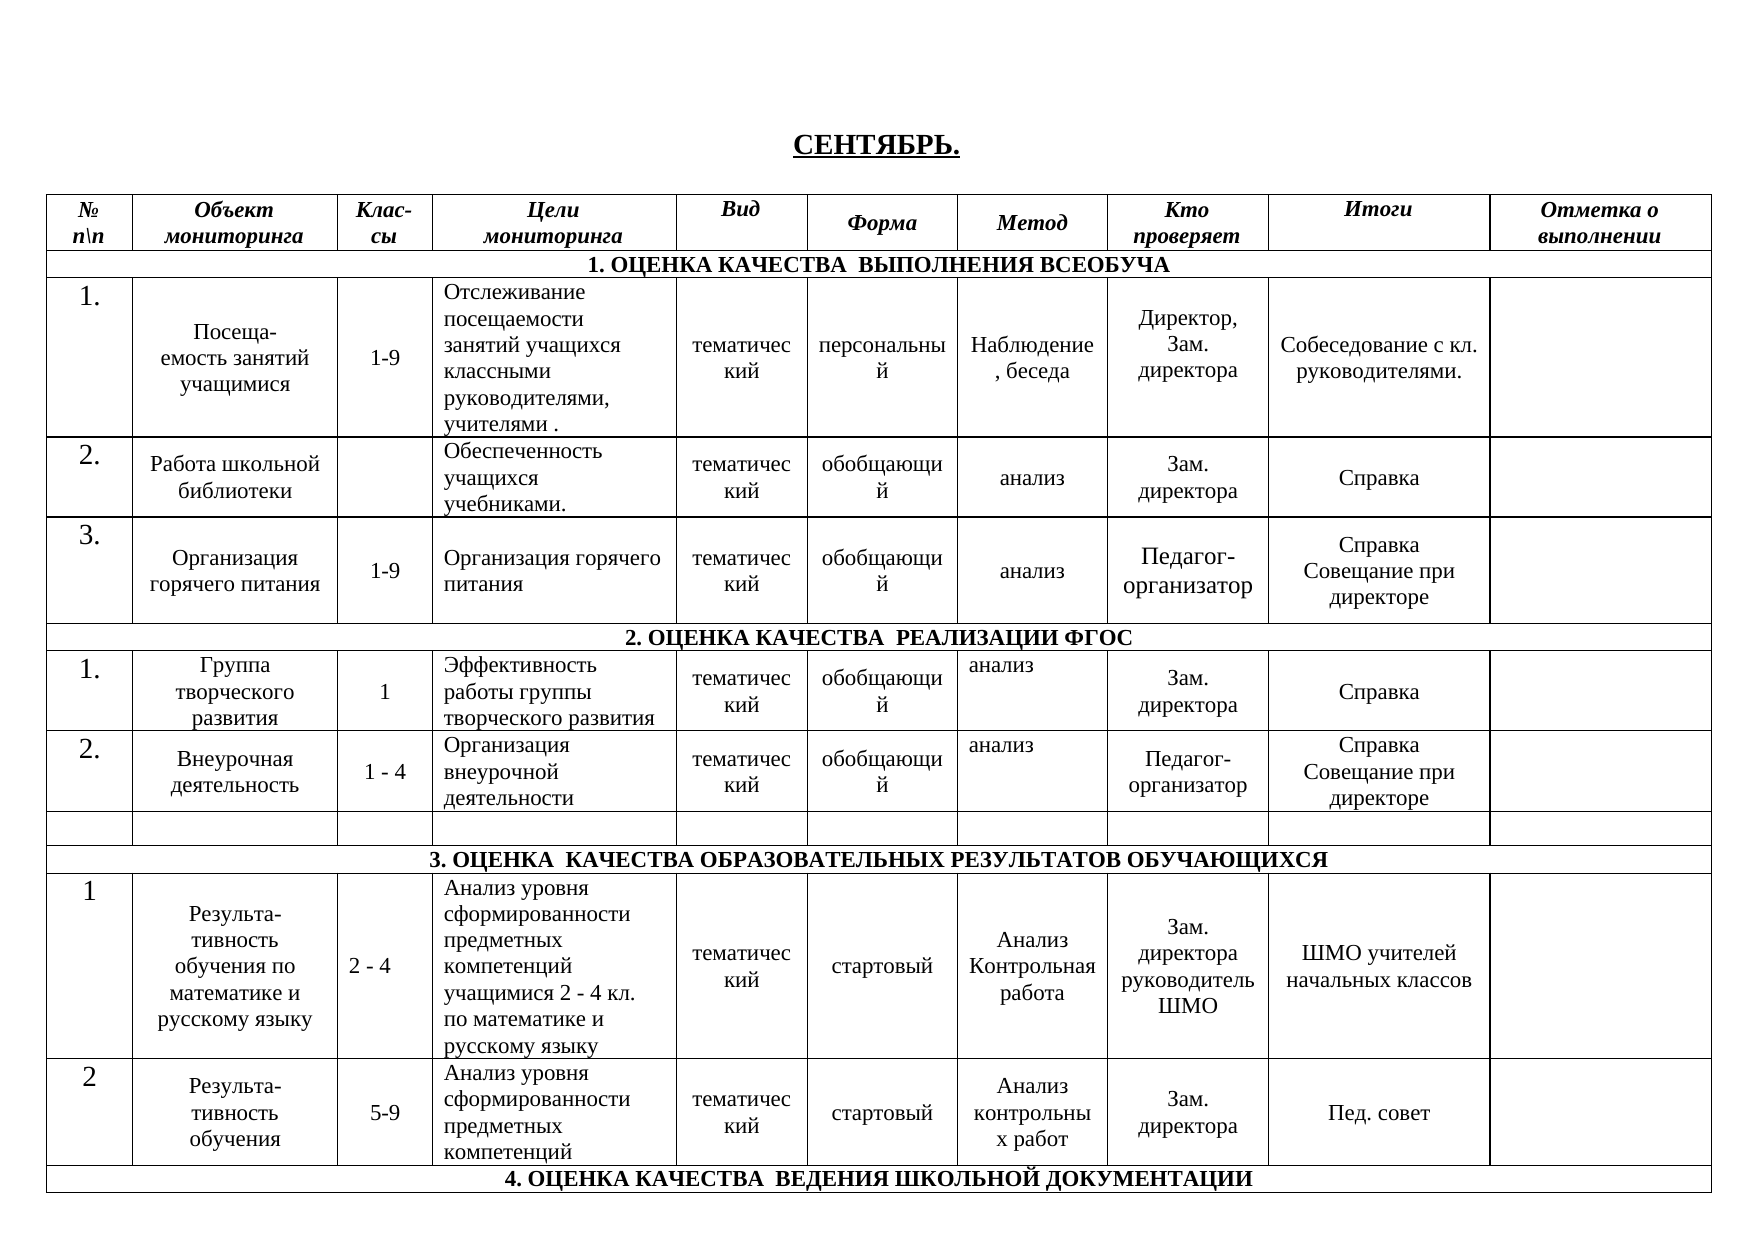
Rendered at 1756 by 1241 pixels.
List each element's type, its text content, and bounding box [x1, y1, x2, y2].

table_cell персональный [808, 278, 957, 436]
text СЕНТЯБРЬ. [46, 127, 1707, 161]
table_cell [1269, 812, 1489, 845]
table_cell Зам. директора [1108, 1059, 1268, 1164]
table_cell Отслеживание посещаемости занятий учащихся классными руководителями, учителями . [433, 278, 676, 436]
table_cell 1. ОЦЕНКА КАЧЕСТВА ВЫПОЛНЕНИЯ ВСЕОБУЧА [47, 251, 1711, 277]
table_cell Зам. директора [1108, 651, 1268, 730]
table_cell Анализ уровня сформированности предметных компетенций [433, 1059, 676, 1164]
table_cell Зам. директора [1108, 438, 1268, 516]
table_cell тематический [677, 518, 807, 623]
table_cell 3. [47, 518, 132, 623]
table_cell [1491, 518, 1711, 623]
table_cell [433, 812, 676, 845]
table_cell Пед. совет [1269, 1059, 1489, 1164]
table_cell 1-9 [338, 278, 432, 436]
table_header Итоги [1269, 195, 1489, 250]
table_cell [47, 812, 132, 845]
table_cell тематический [677, 438, 807, 516]
table_cell [133, 812, 337, 845]
table_cell анализ [958, 518, 1107, 623]
table_cell 1 [47, 874, 132, 1058]
table_cell Организация горячего питания [133, 518, 337, 623]
table_cell Зам. директора руководитель ШМО [1108, 874, 1268, 1058]
table_cell [1491, 278, 1711, 436]
table_cell 2. ОЦЕНКА КАЧЕСТВА РЕАЛИЗАЦИИ ФГОС [47, 624, 1711, 650]
table_cell обобщающий [808, 438, 957, 516]
table_cell 4. ОЦЕНКА КАЧЕСТВА ВЕДЕНИЯ ШКОЛЬНОЙ ДОКУМЕНТАЦИИ [47, 1166, 1711, 1192]
table_cell обобщающий [808, 651, 957, 730]
table_cell стартовый [808, 874, 957, 1058]
table_cell 2 [47, 1059, 132, 1164]
table_cell Собеседование с кл. руководителями. [1269, 278, 1489, 436]
table_cell 1. [47, 278, 132, 436]
table_cell тематический [677, 651, 807, 730]
table_header Цели мониторинга [433, 195, 676, 250]
table_cell Справка [1269, 651, 1489, 730]
table_cell тематический [677, 874, 807, 1058]
table_cell Организация горячего питания [433, 518, 676, 623]
table_cell тематический [677, 731, 807, 811]
table_cell 1 - 4 [338, 731, 432, 811]
table_cell анализ [958, 438, 1107, 516]
table_cell 1. [47, 651, 132, 730]
table_cell стартовый [808, 1059, 957, 1164]
table_header Объект мониторинга [133, 195, 337, 250]
table_cell тематический [677, 1059, 807, 1164]
table_cell обобщающий [808, 518, 957, 623]
table_header Метод [958, 195, 1107, 250]
table_cell Результа- тивность обучения по математике и русскому языку [133, 874, 337, 1058]
table_cell 2. [47, 731, 132, 811]
table_header Клас- сы [338, 195, 432, 250]
table_cell [677, 812, 807, 845]
table_cell Группа творческого развития [133, 651, 337, 730]
table_cell [1491, 812, 1711, 845]
table_cell Анализ контрольных работ [958, 1059, 1107, 1164]
table_cell Справка [1269, 438, 1489, 516]
table_header Вид [677, 195, 807, 250]
table_cell тематический [677, 278, 807, 436]
table_cell 1-9 [338, 518, 432, 623]
table_header Форма [808, 195, 957, 250]
table_cell ШМО учителей начальных классов [1269, 874, 1489, 1058]
table_cell [1491, 651, 1711, 730]
table_cell 5-9 [338, 1059, 432, 1164]
table_cell [338, 438, 432, 516]
table_cell Педагог-организатор [1108, 518, 1268, 623]
table_cell [1491, 438, 1711, 516]
table_cell [1491, 731, 1711, 811]
table_cell Анализ Контрольная работа [958, 874, 1107, 1058]
table_cell Работа школьной библиотеки [133, 438, 337, 516]
table_cell анализ [958, 731, 1107, 811]
table_cell [1491, 1059, 1711, 1164]
table_cell Посеща- емость занятий учащимися [133, 278, 337, 436]
table_cell 1 [338, 651, 432, 730]
table_cell 3. ОЦЕНКА КАЧЕСТВА ОБРАЗОВАТЕЛЬНЫХ РЕЗУЛЬТАТОВ ОБУЧАЮЩИХСЯ [47, 846, 1711, 872]
table_cell Анализ уровня сформированности предметных компетенций учащимися 2 - 4 кл. по математике и русскому языку [433, 874, 676, 1058]
table_cell Эффективность работы группы творческого развития [433, 651, 676, 730]
table_cell [958, 812, 1107, 845]
table_cell 2 - 4 [338, 874, 432, 1058]
table_cell Справка Совещание при директоре [1269, 518, 1489, 623]
table_cell 2. [47, 438, 132, 516]
table_cell Обеспеченность учащихся учебниками. [433, 438, 676, 516]
table_header Кто проверяет [1108, 195, 1268, 250]
table_cell Наблюдение, беседа [958, 278, 1107, 436]
table_cell Директор, Зам. директора [1108, 278, 1268, 436]
table_cell Справка Совещание при директоре [1269, 731, 1489, 811]
table_header № п\п [47, 195, 132, 250]
table_cell Педагог-организатор [1108, 731, 1268, 811]
table_cell [1108, 812, 1268, 845]
table_cell [338, 812, 432, 845]
table_cell обобщающий [808, 731, 957, 811]
table_cell Внеурочная деятельность [133, 731, 337, 811]
table_cell анализ [958, 651, 1107, 730]
table_header Отметка о выполнении [1491, 195, 1711, 250]
table_cell [808, 812, 957, 845]
table_cell Результа- тивность обучения [133, 1059, 337, 1164]
table_cell Организация внеурочной деятельности [433, 731, 676, 811]
table_cell [1491, 874, 1711, 1058]
